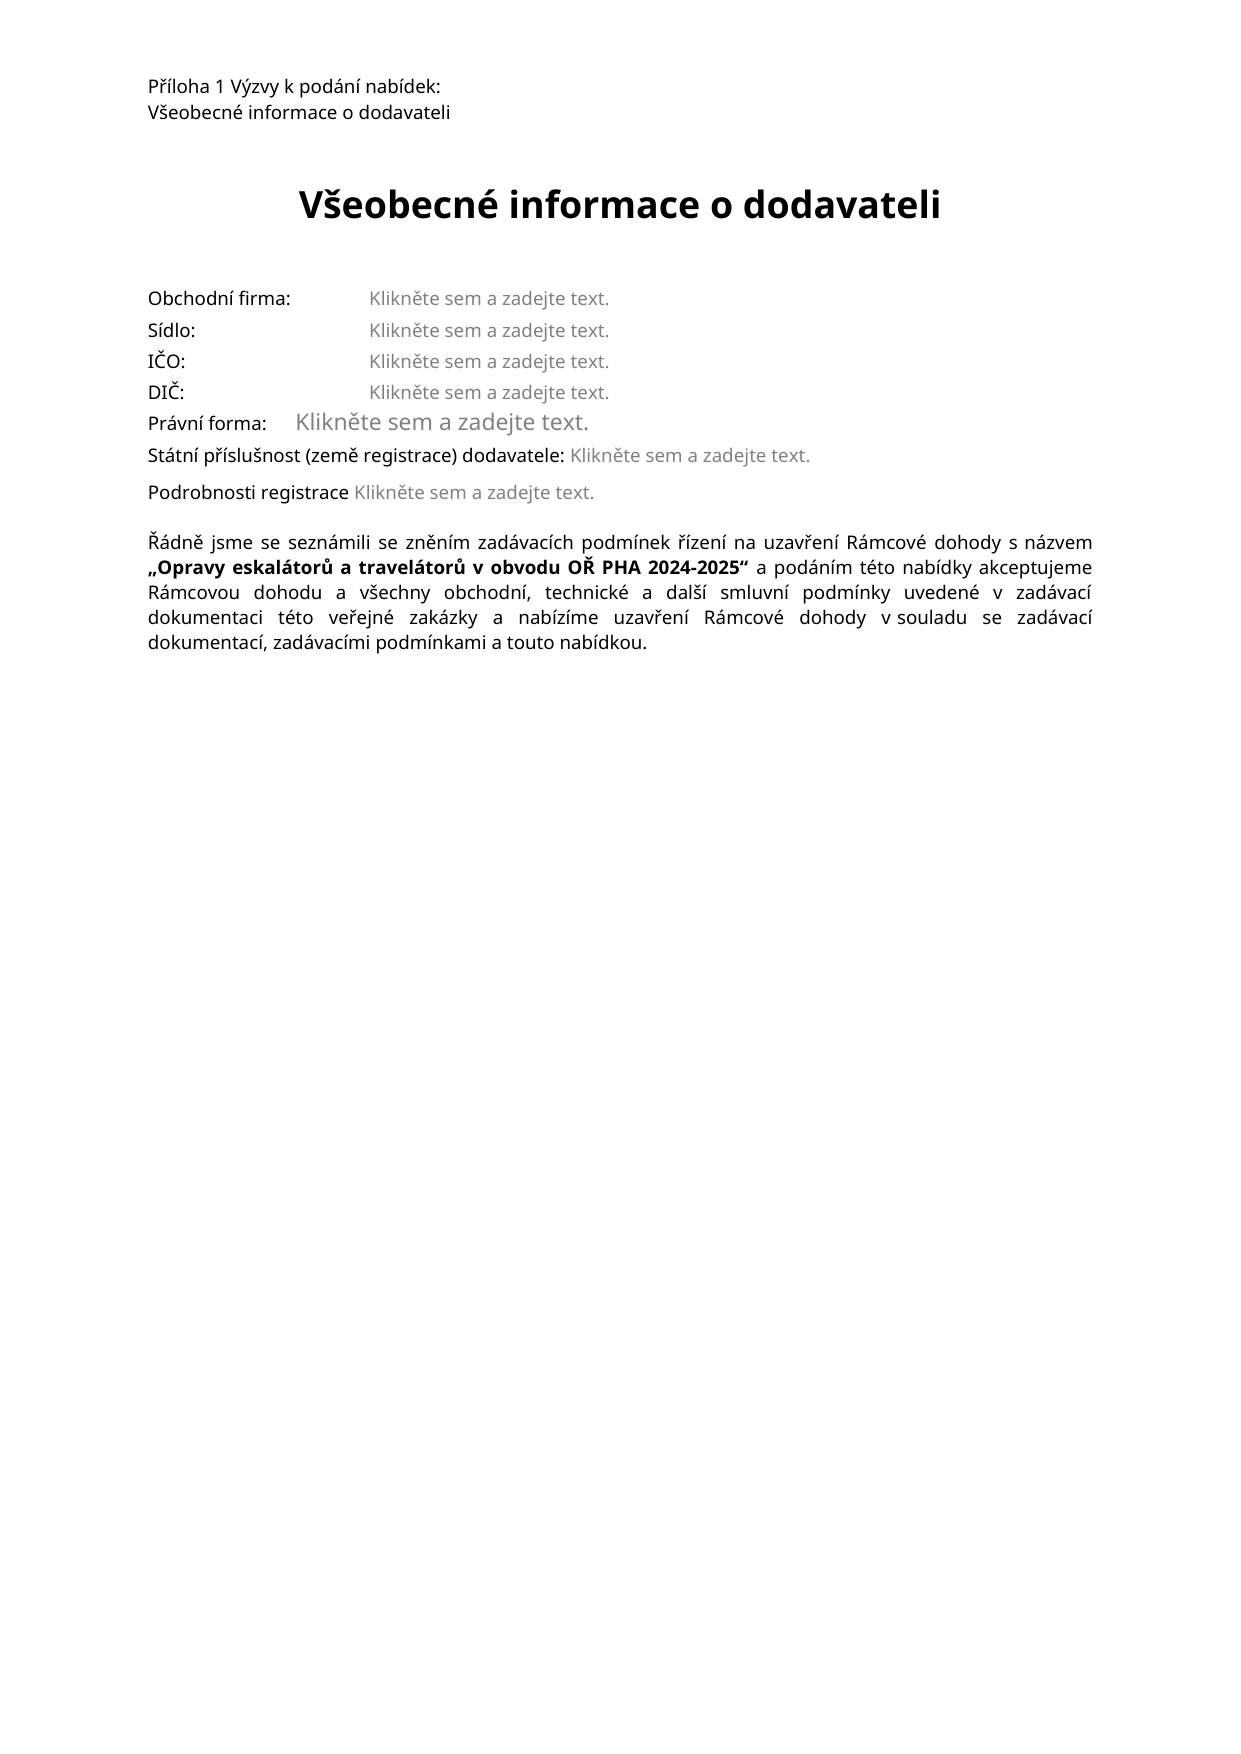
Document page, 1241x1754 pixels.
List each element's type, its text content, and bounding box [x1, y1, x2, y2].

text Státní příslušnost (země registrace) dodavatele: [148, 442, 1093, 467]
title Všeobecné informace o dodavateli [148, 178, 1093, 229]
text Obchodní firma: [148, 286, 1093, 311]
text Řádně jsme se seznámili se zněním zadávacích podmínek řízení na uzavření Rámcové dohody s názvem „Opravy eskalátorů a travelátorů v obvodu OŘ PHA 2024-2025“ a podáním této nabídky akceptujeme Rámcovou dohodu a všechny obchodní, technické a další smluvní podmínky uvedené v zadávací dokumentaci této veřejné zakázky a nabízíme uzavření Rámcové dohody v souladu se zadávací dokumentací, zadávacími podmínkami a touto nabídkou. [148, 529, 1093, 654]
text Podrobnosti registrace [148, 479, 1093, 504]
text Právní forma: [148, 411, 1093, 436]
text DIČ: [148, 379, 1093, 404]
text IČO: [148, 348, 1093, 373]
text Sídlo: [148, 317, 1093, 342]
